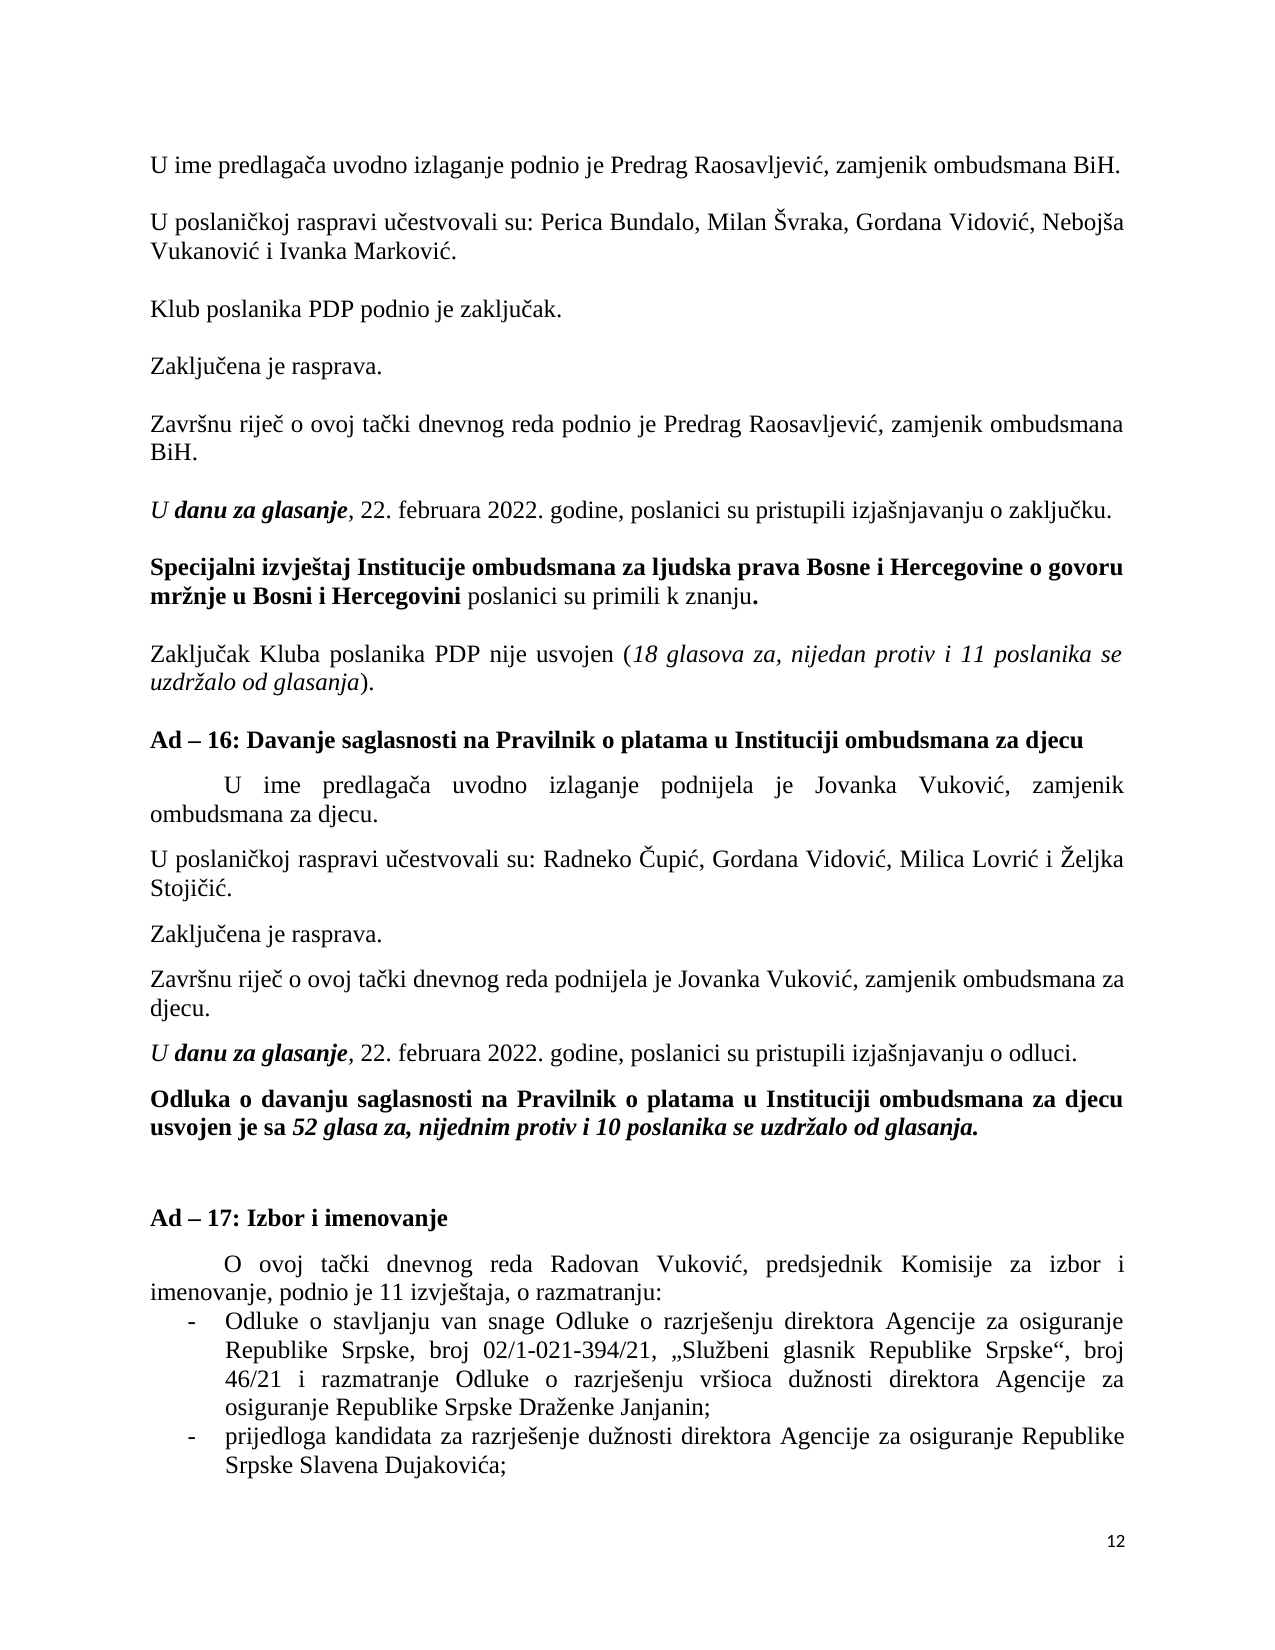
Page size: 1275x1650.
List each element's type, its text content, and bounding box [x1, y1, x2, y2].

text Zaključena je rasprava. [150, 919, 1125, 947]
text Klub poslanika PDP podnio je zaključak. [150, 294, 1125, 322]
text U danu za glasanje, 22. februara 2022. godine, poslanici su pristupili izjašnjavanju o odluci. [150, 1038, 1125, 1067]
text Završnu riječ o ovoj tački dnevnog reda podnio je Predrag Raosavljević, zamjenik ombudsmana BiH. [150, 409, 1125, 466]
text Završnu riječ o ovoj tački dnevnog reda podnijela je Jovanka Vuković, zamjenik ombudsmana za djecu. [150, 964, 1125, 1022]
text U poslaničkoj raspravi učestvovali su: Radneko Čupić, Gordana Vidović, Milica Lovrić i Željka Stojičić. [150, 844, 1125, 902]
text Zaključak Kluba poslanika PDP nije usvojen (18 glasova za, nijedan protiv i 11 poslanika se uzdržalo od glasanja). [150, 639, 1125, 696]
text Odluka o davanju saglasnosti na Pravilnik o platama u Instituciji ombudsmana za djecu usvojen je sa 52 glasa za, nijednim protiv i 10 poslanika se uzdržalo od glasanja. [150, 1084, 1125, 1141]
text Ad – 17: Izbor i imenovanje [150, 1203, 1125, 1232]
text U poslaničkoj raspravi učestvovali su: Perica Bundalo, Milan Švraka, Gordana Vidović, Nebojša Vukanović i Ivanka Marković. [150, 207, 1125, 265]
list prijedloga kandidata za razrješenje dužnosti direktora Agencije za osiguranje Republike Srpske Slavena Dujakovića; [187, 1421, 1125, 1479]
text Ad – 16: Davanje saglasnosti na Pravilnik o platama u Instituciji ombudsmana za djecu [150, 725, 1125, 754]
text Zaključena je rasprava. [150, 351, 1125, 380]
text U danu za glasanje, 22. februara 2022. godine, poslanici su pristupili izjašnjavanju o zaključku. [150, 495, 1125, 524]
text U ime predlagača uvodno izlaganje podnio je Predrag Raosavljević, zamjenik ombudsmana BiH. [150, 150, 1125, 179]
list Odluke o stavljanju van snage Odluke o razrješenju direktora Agencije za osiguranje Republike Srpske, broj 02/1-021-394/21, „Službeni glasnik Republike Srpske“, broj 46/21 i razmatranje Odluke o razrješenju vršioca dužnosti direktora Agencije za osiguranje Republike Srpske Draženke Janjanin; [187, 1306, 1125, 1421]
text Specijalni izvještaj Institucije ombudsmana za ljudska prava Bosne i Hercegovine o govoru mržnje u Bosni i Hercegovini poslanici su primili k znanju. [150, 552, 1125, 610]
text U ime predlagača uvodno izlaganje podnijela je Jovanka Vuković, zamjenik ombudsmana za djecu. [150, 770, 1125, 828]
text O ovoj tački dnevnog reda Radovan Vuković, predsjednik Komisije za izbor i imenovanje, podnio je 11 izvještaja, o razmatranju: [150, 1249, 1125, 1306]
